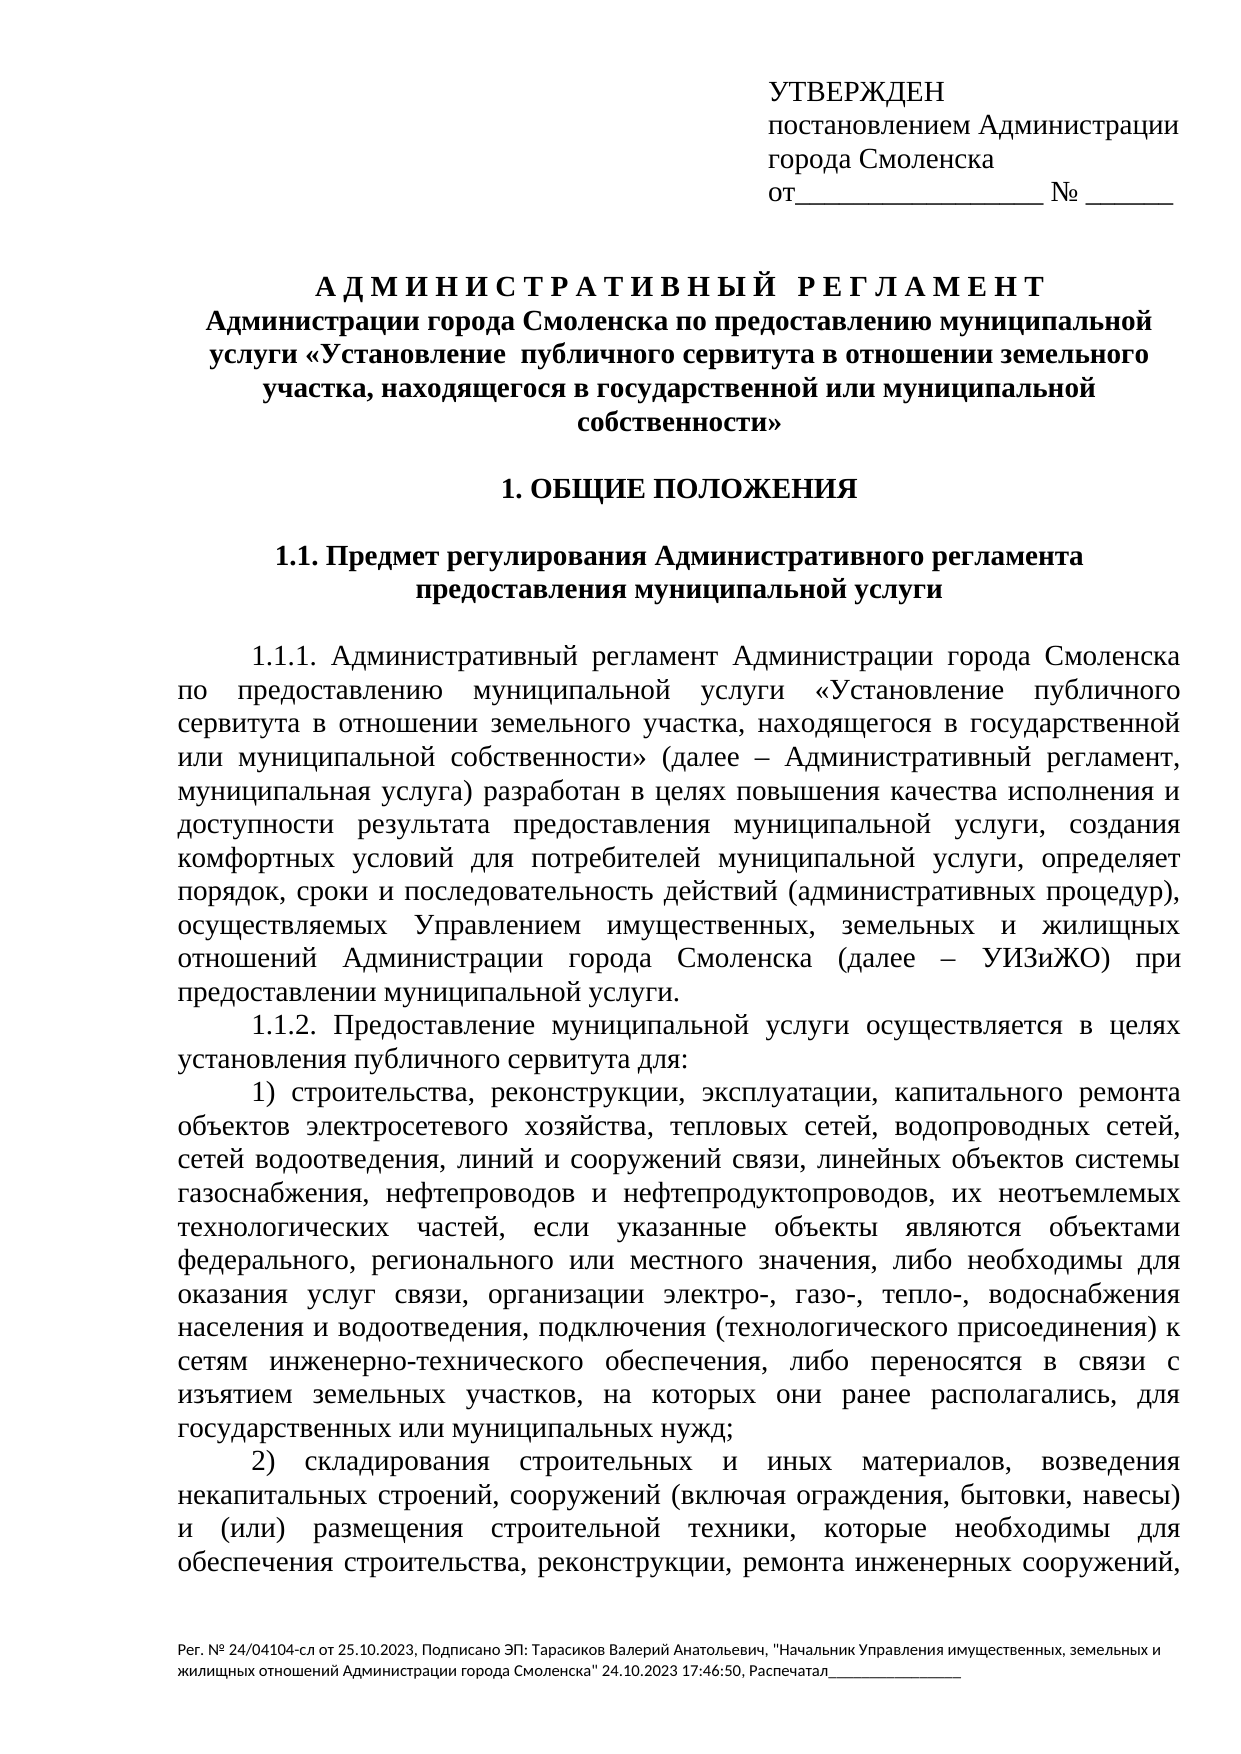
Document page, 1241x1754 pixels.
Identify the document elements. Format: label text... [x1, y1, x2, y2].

text 1.1.1. Административный регламент Администрации города Смоленска по предоставлению муниципальной услуги «Установление публичного сервитута в отношении земельного участка, находящегося в государственной или муниципальной собственности» (далее – Административный регламент, муниципальная услуга) разработан в целях повышения качества исполнения и доступности результата предоставления муниципальной услуги, создания комфортных условий для потребителей муниципальной услуги, определяет порядок, сроки и последовательность действий (административных процедур), осуществляемых Управлением имущественных, земельных и жилищных отношений Администрации города Смоленска (далее – УИЗиЖО) при предоставлении муниципальной услуги. [177, 638, 1181, 1007]
text постановлением Администрации города Смоленска [768, 107, 1181, 174]
text от_________________ № ______ [768, 174, 1181, 208]
text 1) строительства, реконструкции, эксплуатации, капитального ремонта объектов электросетевого хозяйства, тепловых сетей, водопроводных сетей, сетей водоотведения, линий и сооружений связи, линейных объектов системы газоснабжения, нефтепроводов и нефтепродуктопроводов, их неотъемлемых технологических частей, если указанные объекты являются объектами федерального, регионального или местного значения, либо необходимы для оказания услуг связи, организации электро-, газо-, тепло-, водоснабжения населения и водоотведения, подключения (технологического присоединения) к сетям инженерно-технического обеспечения, либо переносятся в связи с изъятием земельных участков, на которых они ранее располагались, для государственных или муниципальных нужд; [177, 1074, 1181, 1443]
text А Д М И Н И С Т Р А Т И В Н Ы Й Р Е Г Л А М Е Н Т [177, 269, 1181, 303]
text 1. ОБЩИЕ ПОЛОЖЕНИЯ [177, 471, 1181, 504]
text 1.1. Предмет регулирования Административного регламента предоставления муниципальной услуги [177, 538, 1181, 605]
text УТВЕРЖДЕН [768, 74, 1181, 107]
text Администрации города Смоленска по предоставлению муниципальной услуги «Установление публичного сервитута в отношении земельного участка, находящегося в государственной или муниципальной собственности» [177, 303, 1181, 437]
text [177, 1443, 1181, 1578]
text 1.1.2. Предоставление муниципальной услуги осуществляется в целях установления публичного сервитута для: [177, 1007, 1181, 1074]
